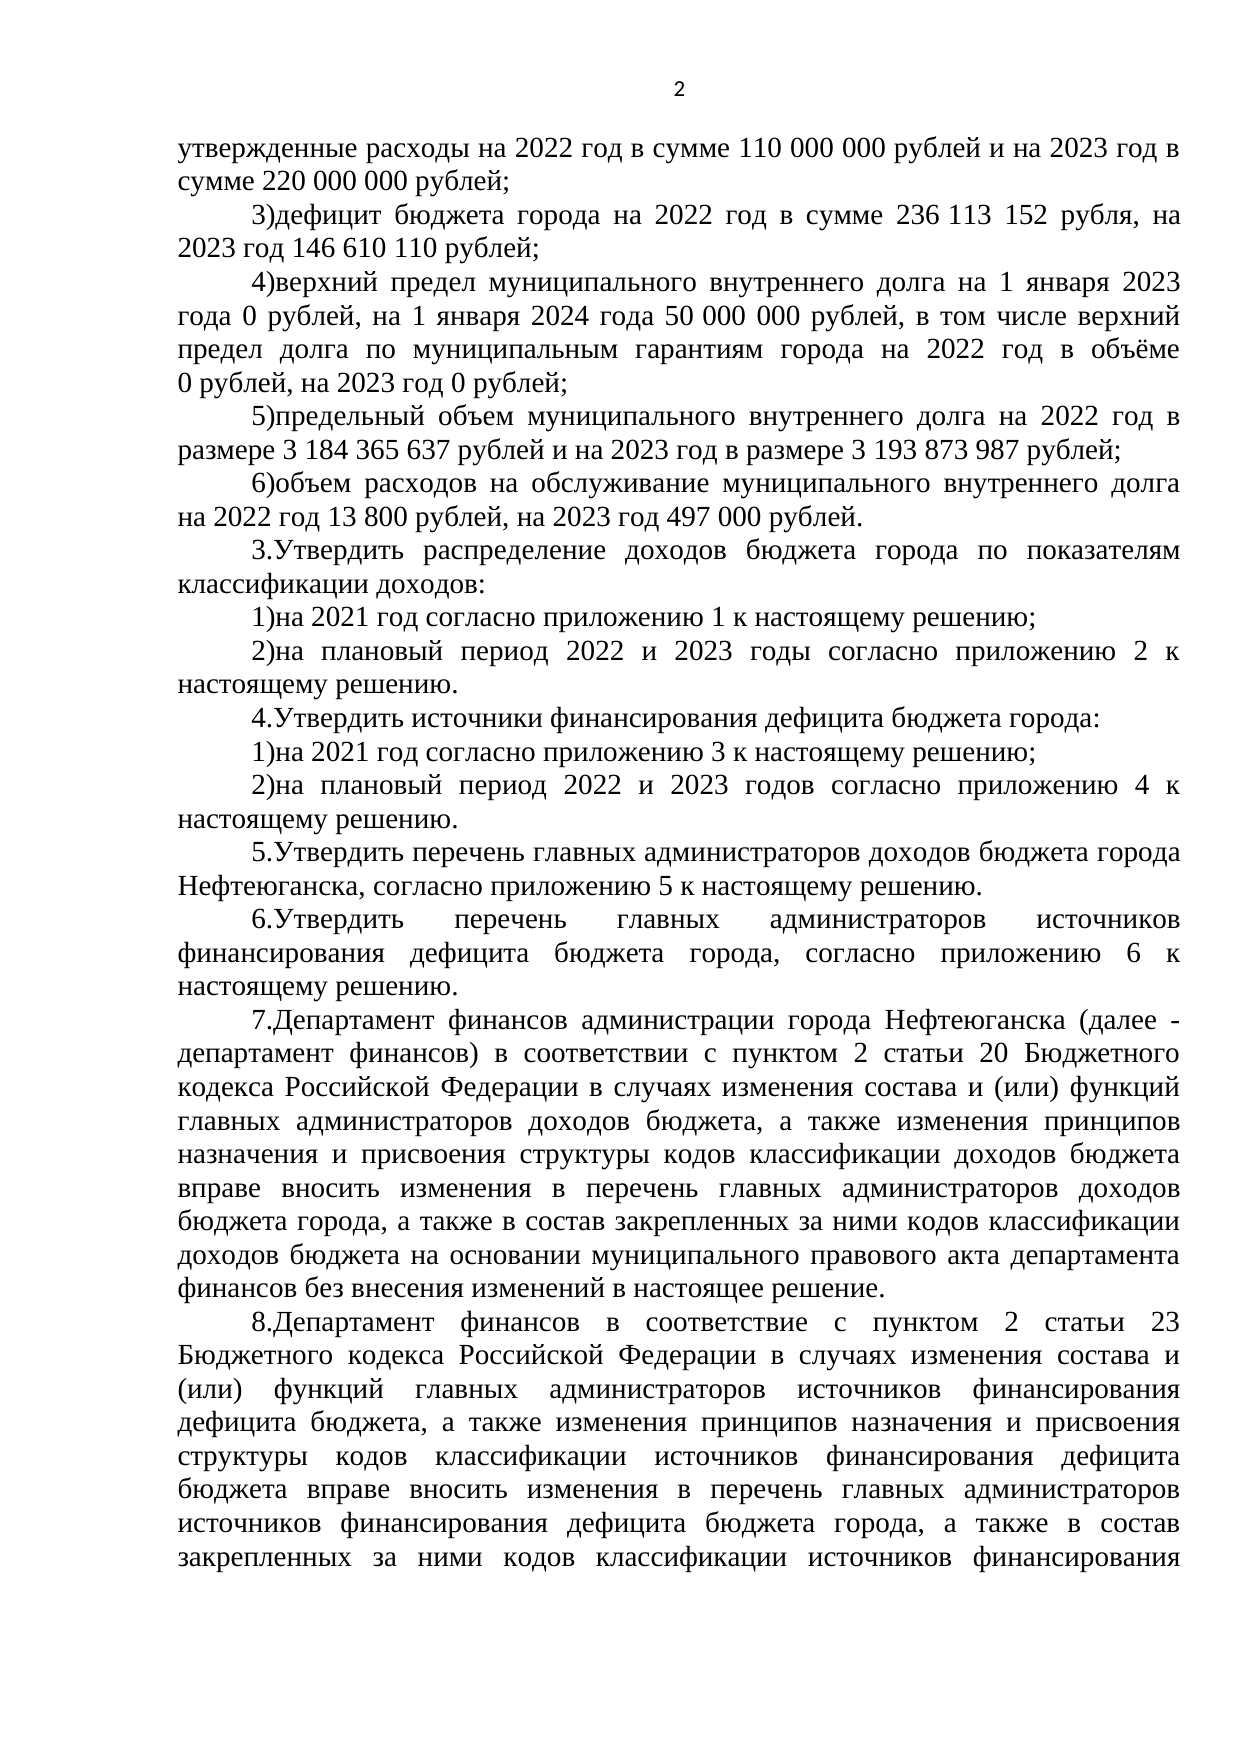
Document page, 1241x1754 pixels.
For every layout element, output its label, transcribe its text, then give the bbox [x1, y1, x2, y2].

text 6)объем расходов на обслуживание муниципального внутреннего долга на 2022 год 13 800 рублей, на 2023 год 497 000 рублей. [177, 465, 1181, 532]
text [177, 1304, 1181, 1572]
text 4.Утвердить источники финансирования дефицита бюджета города: [177, 700, 1181, 734]
text 1)на 2021 год согласно приложению 1 к настоящему решению; [177, 599, 1181, 633]
text 2)на плановый период 2022 и 2023 годы согласно приложению 2 к настоящему решению. [177, 633, 1181, 700]
text 5.Утвердить перечень главных администраторов доходов бюджета города Нефтеюганска, согласно приложению 5 к настоящему решению. [177, 834, 1181, 901]
text 5)предельный объем муниципального внутреннего долга на 2022 год в размере 3 184 365 637 рублей и на 2023 год в размере 3 193 873 987 рублей; [177, 398, 1181, 465]
text 6.Утвердить перечень главных администраторов источников финансирования дефицита бюджета города, согласно приложению 6 к настоящему решению. [177, 901, 1181, 1002]
text 3.Утвердить распределение доходов бюджета города по показателям классификации доходов: [177, 532, 1181, 599]
text 4)верхний предел муниципального внутреннего долга на 1 января 2023 года 0 рублей, на 1 января 2024 года 50 000 000 рублей, в том числе верхний предел долга по муниципальным гарантиям города на 2022 год в объёме 0 рублей, на 2023 год 0 рублей; [177, 264, 1181, 398]
text 7.Департамент финансов администрации города Нефтеюганска (далее - департамент финансов) в соответствии с пунктом 2 статьи 20 Бюджетного кодекса Российской Федерации в случаях изменения состава и (или) функций главных администраторов доходов бюджета, а также изменения принципов назначения и присвоения структуры кодов классификации доходов бюджета вправе вносить изменения в перечень главных администраторов доходов бюджета города, а также в состав закрепленных за ними кодов классификации доходов бюджета на основании муниципального правового акта департамента финансов без внесения изменений в настоящее решение. [177, 1002, 1181, 1304]
text 1)на 2021 год согласно приложению 3 к настоящему решению; [177, 734, 1181, 767]
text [177, 130, 1181, 197]
text 3)дефицит бюджета города на 2022 год в сумме 236 113 152 рубля, на 2023 год 146 610 110 рублей; [177, 197, 1181, 264]
text 2)на плановый период 2022 и 2023 годов согласно приложению 4 к настоящему решению. [177, 767, 1181, 834]
